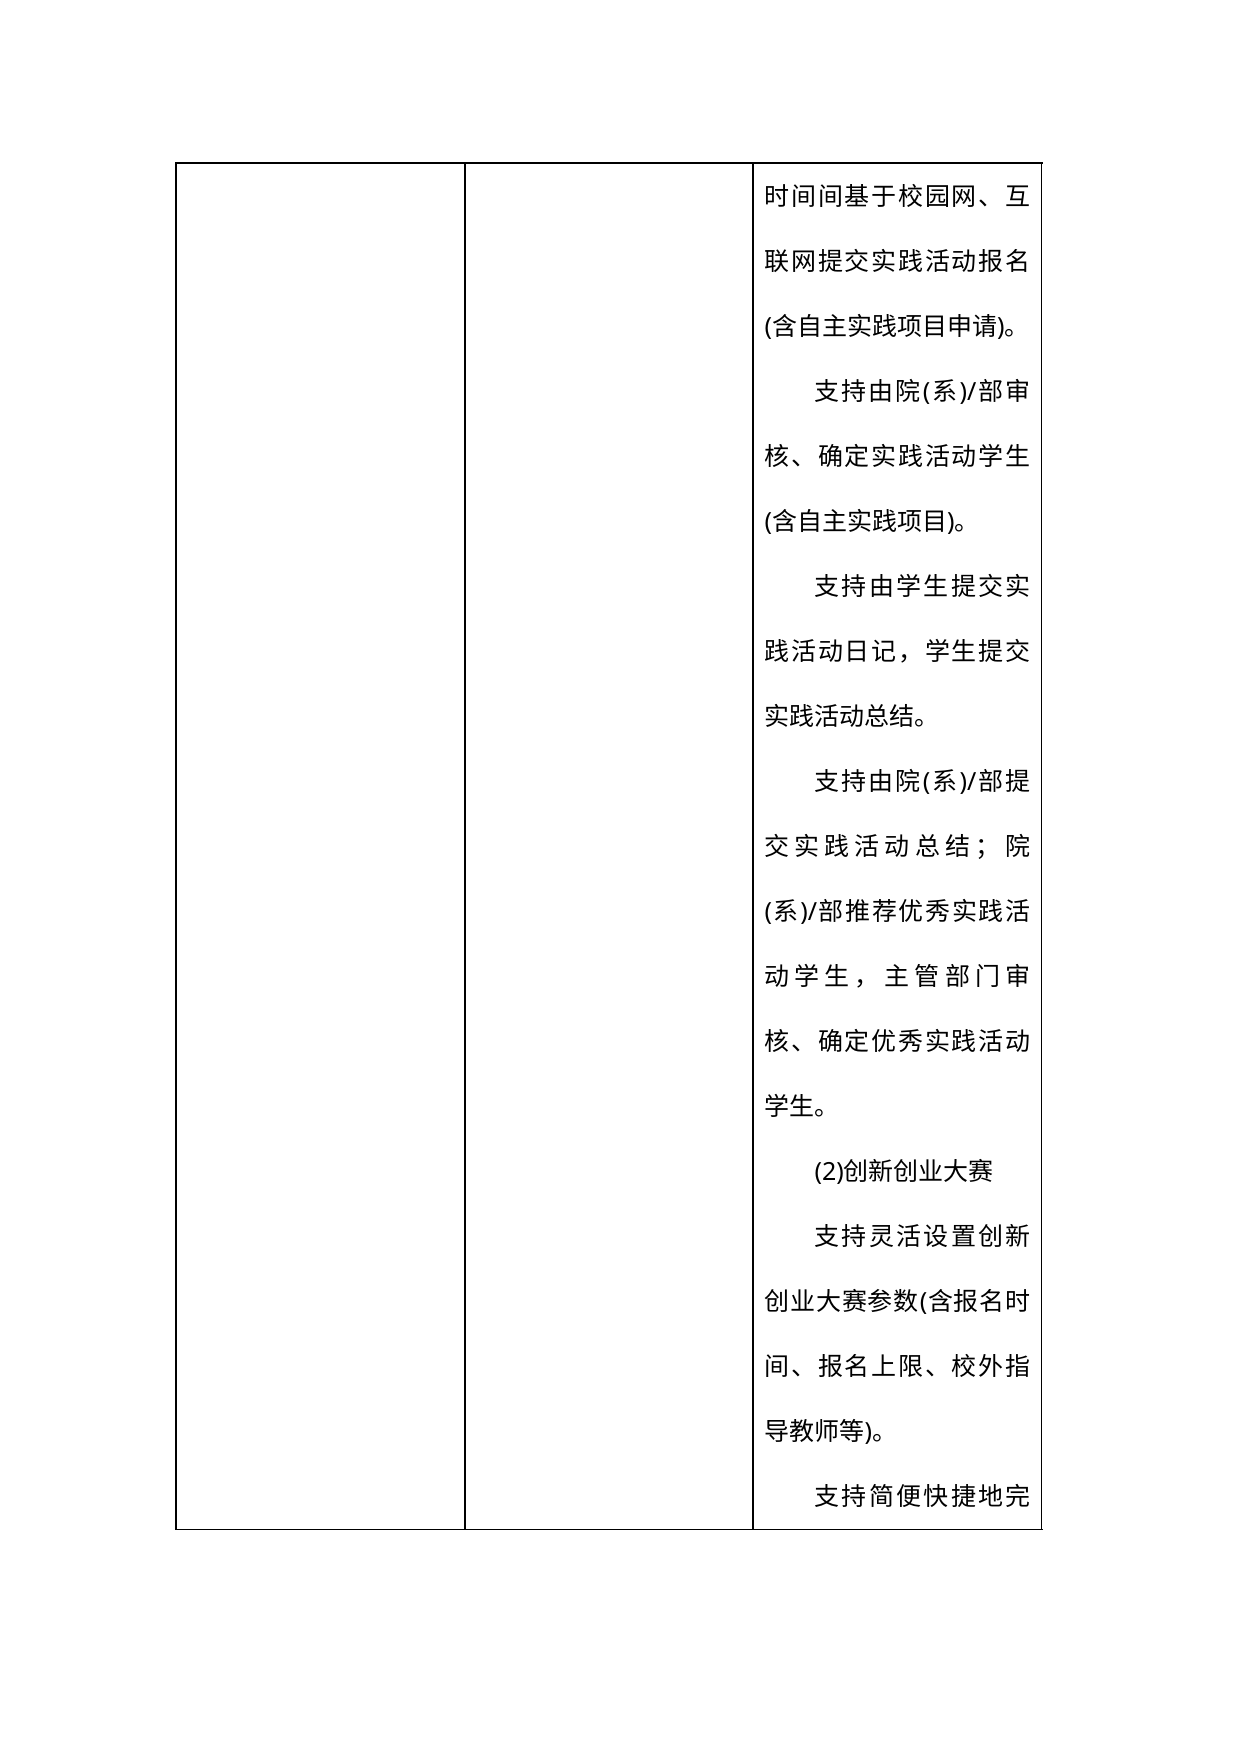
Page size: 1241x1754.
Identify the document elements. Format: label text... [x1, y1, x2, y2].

table_cell 1 [177, 164, 464, 1528]
table_cell [466, 164, 752, 1528]
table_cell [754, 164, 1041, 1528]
